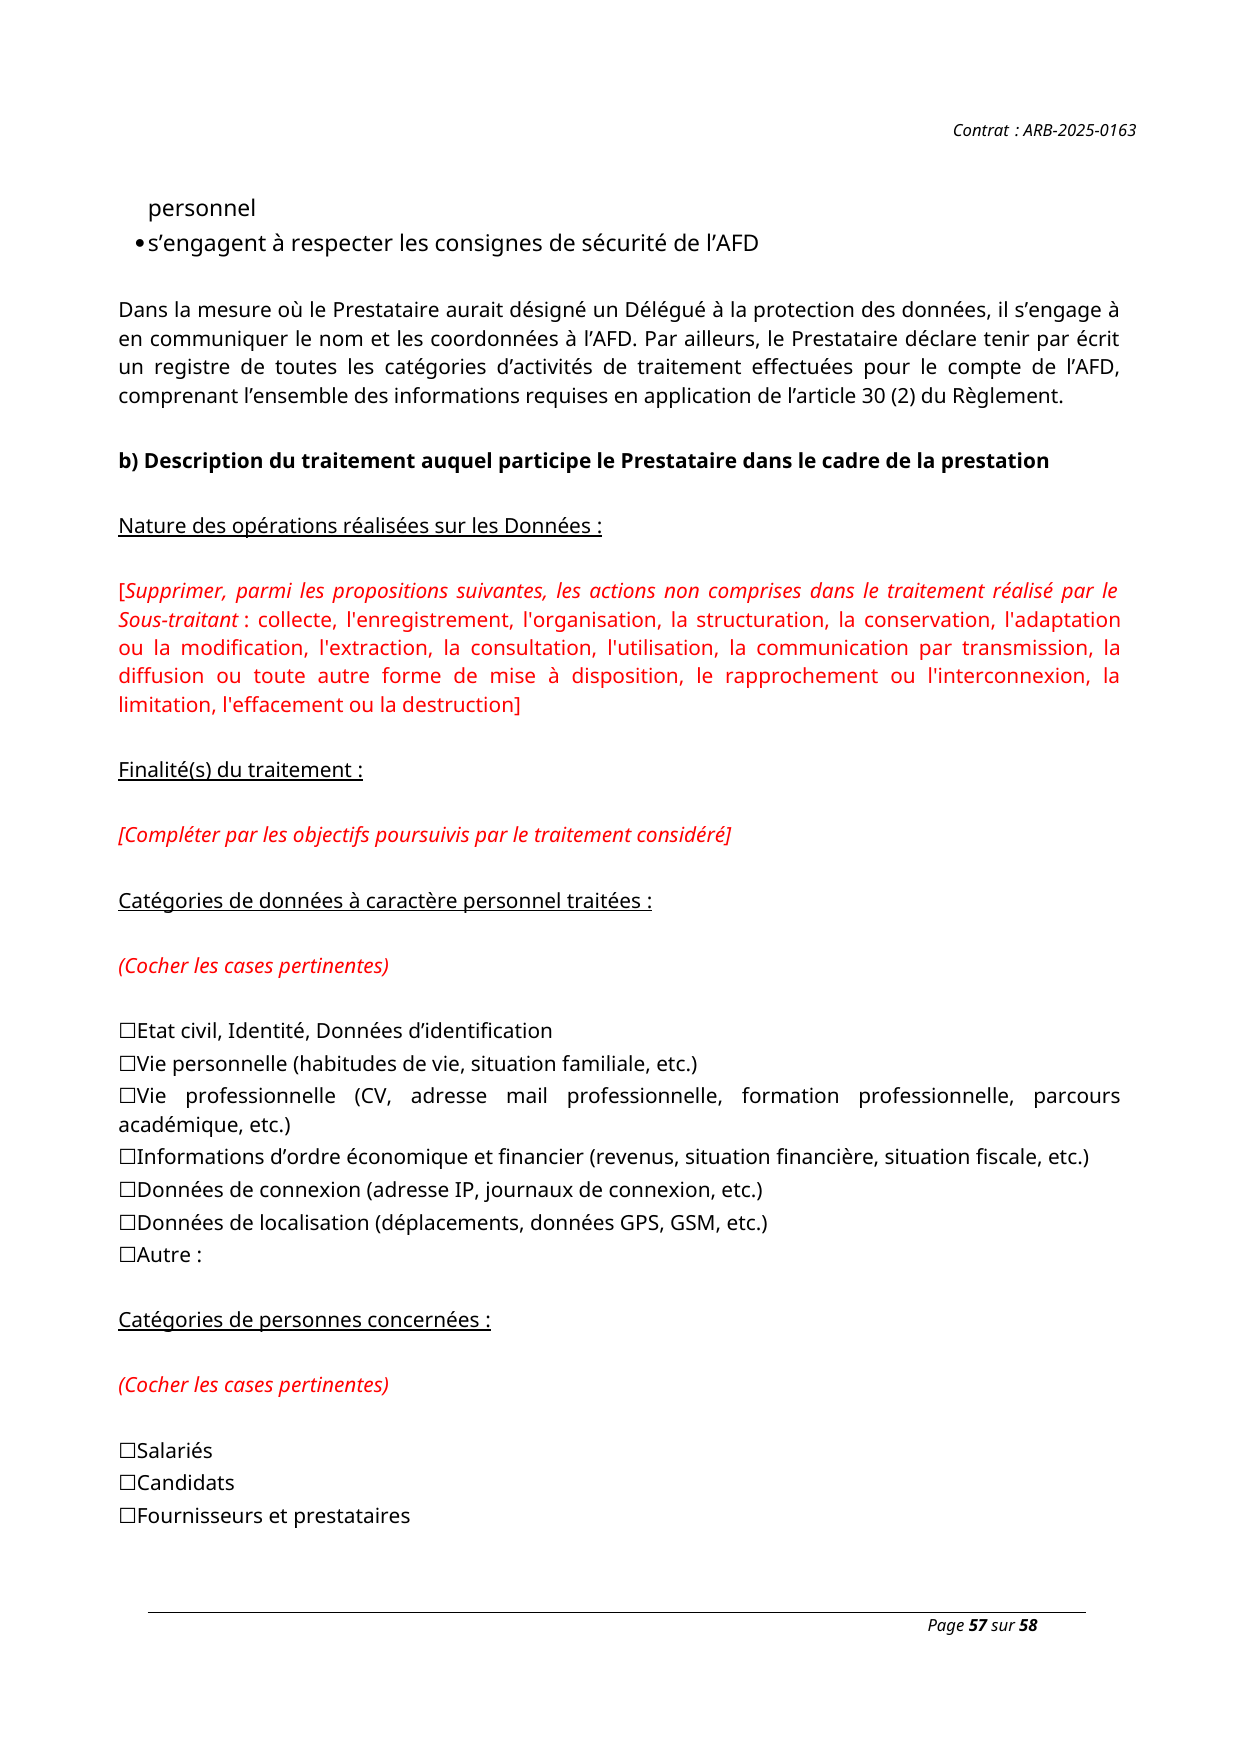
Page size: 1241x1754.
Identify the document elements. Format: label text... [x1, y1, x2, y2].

text Catégories de données à caractère personnel traitées : [118, 886, 1122, 914]
list s’engagent à respecter les consignes de sécurité de l’AFD [136, 227, 1122, 259]
text ☐Fournisseurs et prestataires [118, 1501, 1122, 1529]
text b) Description du traitement auquel participe le Prestataire dans le cadre de la prestation [118, 446, 1122, 474]
text ☐Etat civil, Identité, Données d’identification [118, 1016, 1122, 1044]
text [Compléter par les objectifs poursuivis par le traitement considéré] [118, 821, 1122, 849]
text (Cocher les cases pertinentes) [118, 1371, 1122, 1399]
text ☐Autre : [118, 1240, 1122, 1269]
text Catégories de personnes concernées : [118, 1305, 1122, 1334]
text ☐Vie personnelle (habitudes de vie, situation familiale, etc.) [118, 1049, 1122, 1077]
text Finalité(s) du traitement : [118, 755, 1122, 784]
text ☐Vie professionnelle (CV, adresse mail professionnelle, formation professionnelle, parcours académique, etc.) [118, 1081, 1122, 1138]
text ☐Données de localisation (déplacements, données GPS, GSM, etc.) [118, 1208, 1122, 1236]
text (Cocher les cases pertinentes) [118, 951, 1122, 979]
text Dans la mesure où le Prestataire aurait désigné un Délégué à la protection des données, il s’engage à en communiquer le nom et les coordonnées à l’AFD. Par ailleurs, le Prestataire déclare tenir par écrit un registre de toutes les catégories d’activités de traitement effectuées pour le compte de l’AFD, comprenant l’ensemble des informations requises en application de l’article 30 (2) du Règlement. [118, 295, 1122, 409]
text ☐Données de connexion (adresse IP, journaux de connexion, etc.) [118, 1175, 1122, 1203]
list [136, 192, 1122, 223]
text ☐Candidats [118, 1468, 1122, 1497]
text ☐Informations d’ordre économique et financier (revenus, situation financière, situation fiscale, etc.) [118, 1142, 1122, 1171]
text [Supprimer, parmi les propositions suivantes, les actions non comprises dans le traitement réalisé par le Sous-traitant : collecte, l'enregistrement, l'organisation, la structuration, la conservation, l'adaptation ou la modification, l'extraction, la consultation, l'utilisation, la communication par transmission, la diffusion ou toute autre forme de mise à disposition, le rapprochement ou l'interconnexion, la limitation, l'effacement ou la destruction] [118, 576, 1122, 718]
text Nature des opérations réalisées sur les Données : [118, 511, 1122, 539]
text ☐Salariés [118, 1436, 1122, 1464]
